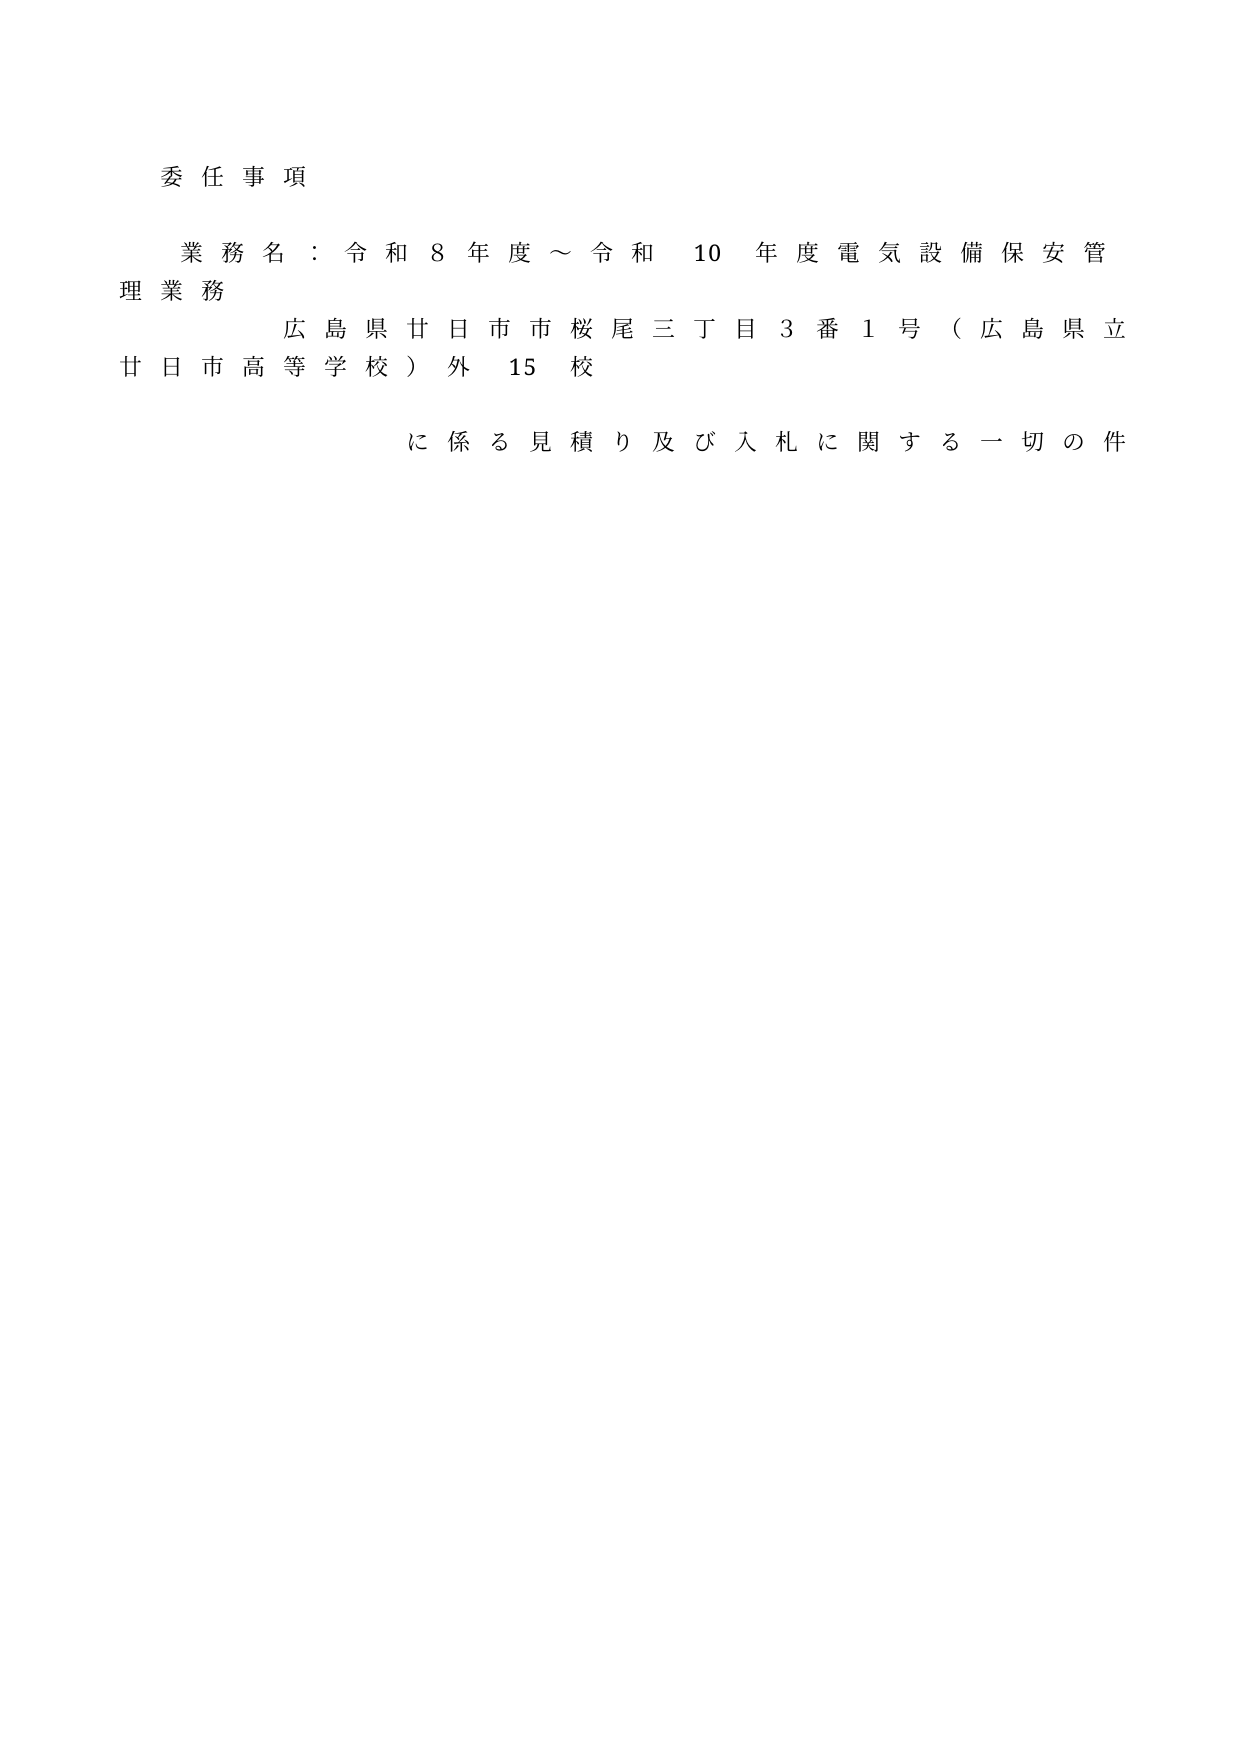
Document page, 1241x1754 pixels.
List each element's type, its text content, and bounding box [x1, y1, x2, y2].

text 業務名：令和８年度～令和10年度電気設備保安管理業務 [119, 232, 1145, 308]
text 広島県廿日市市桜尾三丁目３番１号（広島県立廿日市高等学校）外15校 [119, 308, 1145, 384]
text に係る見積り及び入札に関する一切の件 [119, 422, 1145, 460]
text 委任事項 [119, 157, 1145, 194]
